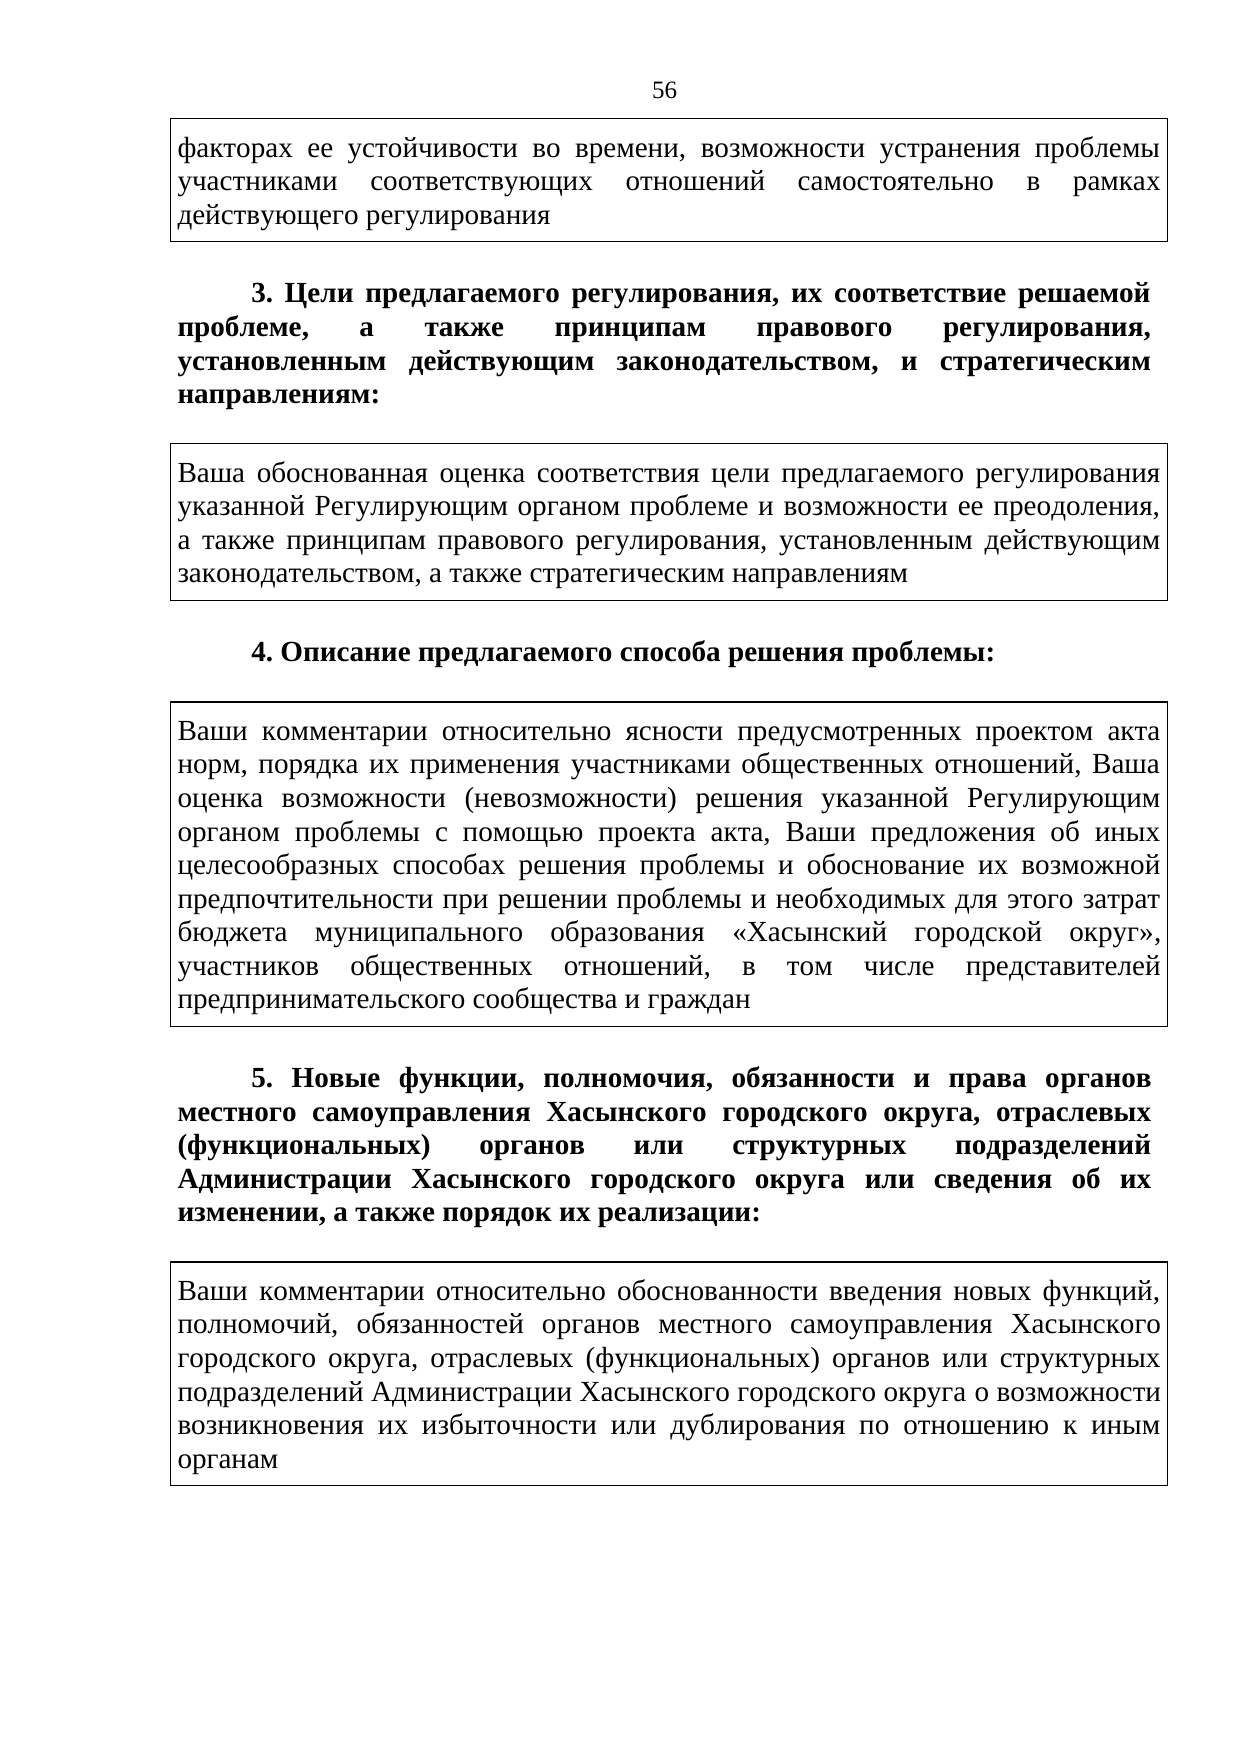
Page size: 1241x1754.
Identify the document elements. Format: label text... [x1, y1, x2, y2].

text 4. Описание предлагаемого способа решения проблемы: [177, 634, 1152, 668]
table_header Ваша обоснованная оценка соответствия цели предлагаемого регулирования указанной Регулирующим органом проблеме и возможности ее преодоления, а также принципам правового регулирования, установленным действующим законодательством, а также стратегическим направлениям [171, 444, 1167, 600]
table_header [171, 119, 1167, 241]
text 5. Новые функции, полномочия, обязанности и права органов местного самоуправления Хасынского городского округа, отраслевых (функциональных) органов или структурных подразделений Администрации Хасынского городского округа или сведения об их изменении, а также порядок их реализации: [177, 1060, 1152, 1228]
text 3. Цели предлагаемого регулирования, их соответствие решаемой проблеме, а также принципам правового регулирования, установленным действующим законодательством, и стратегическим направлениям: [177, 276, 1152, 410]
table_header Ваши комментарии относительно ясности предусмотренных проектом акта норм, порядка их применения участниками общественных отношений, Ваша оценка возможности (невозможности) решения указанной Регулирующим органом проблемы с помощью проекта акта, Ваши предложения об иных целесообразных способах решения проблемы и обоснование их возможной предпочтительности при решении проблемы и необходимых для этого затрат бюджета муниципального образования «Хасынский городской округ», участников общественных отношений, в том числе представителей предпринимательского сообщества и граждан [171, 703, 1167, 1026]
table_header Ваши комментарии относительно обоснованности введения новых функций, полномочий, обязанностей органов местного самоуправления Хасынского городского округа, отраслевых (функциональных) органов или структурных подразделений Администрации Хасынского городского округа о возможности возникновения их избыточности или дублирования по отношению к иным органам [171, 1263, 1167, 1485]
